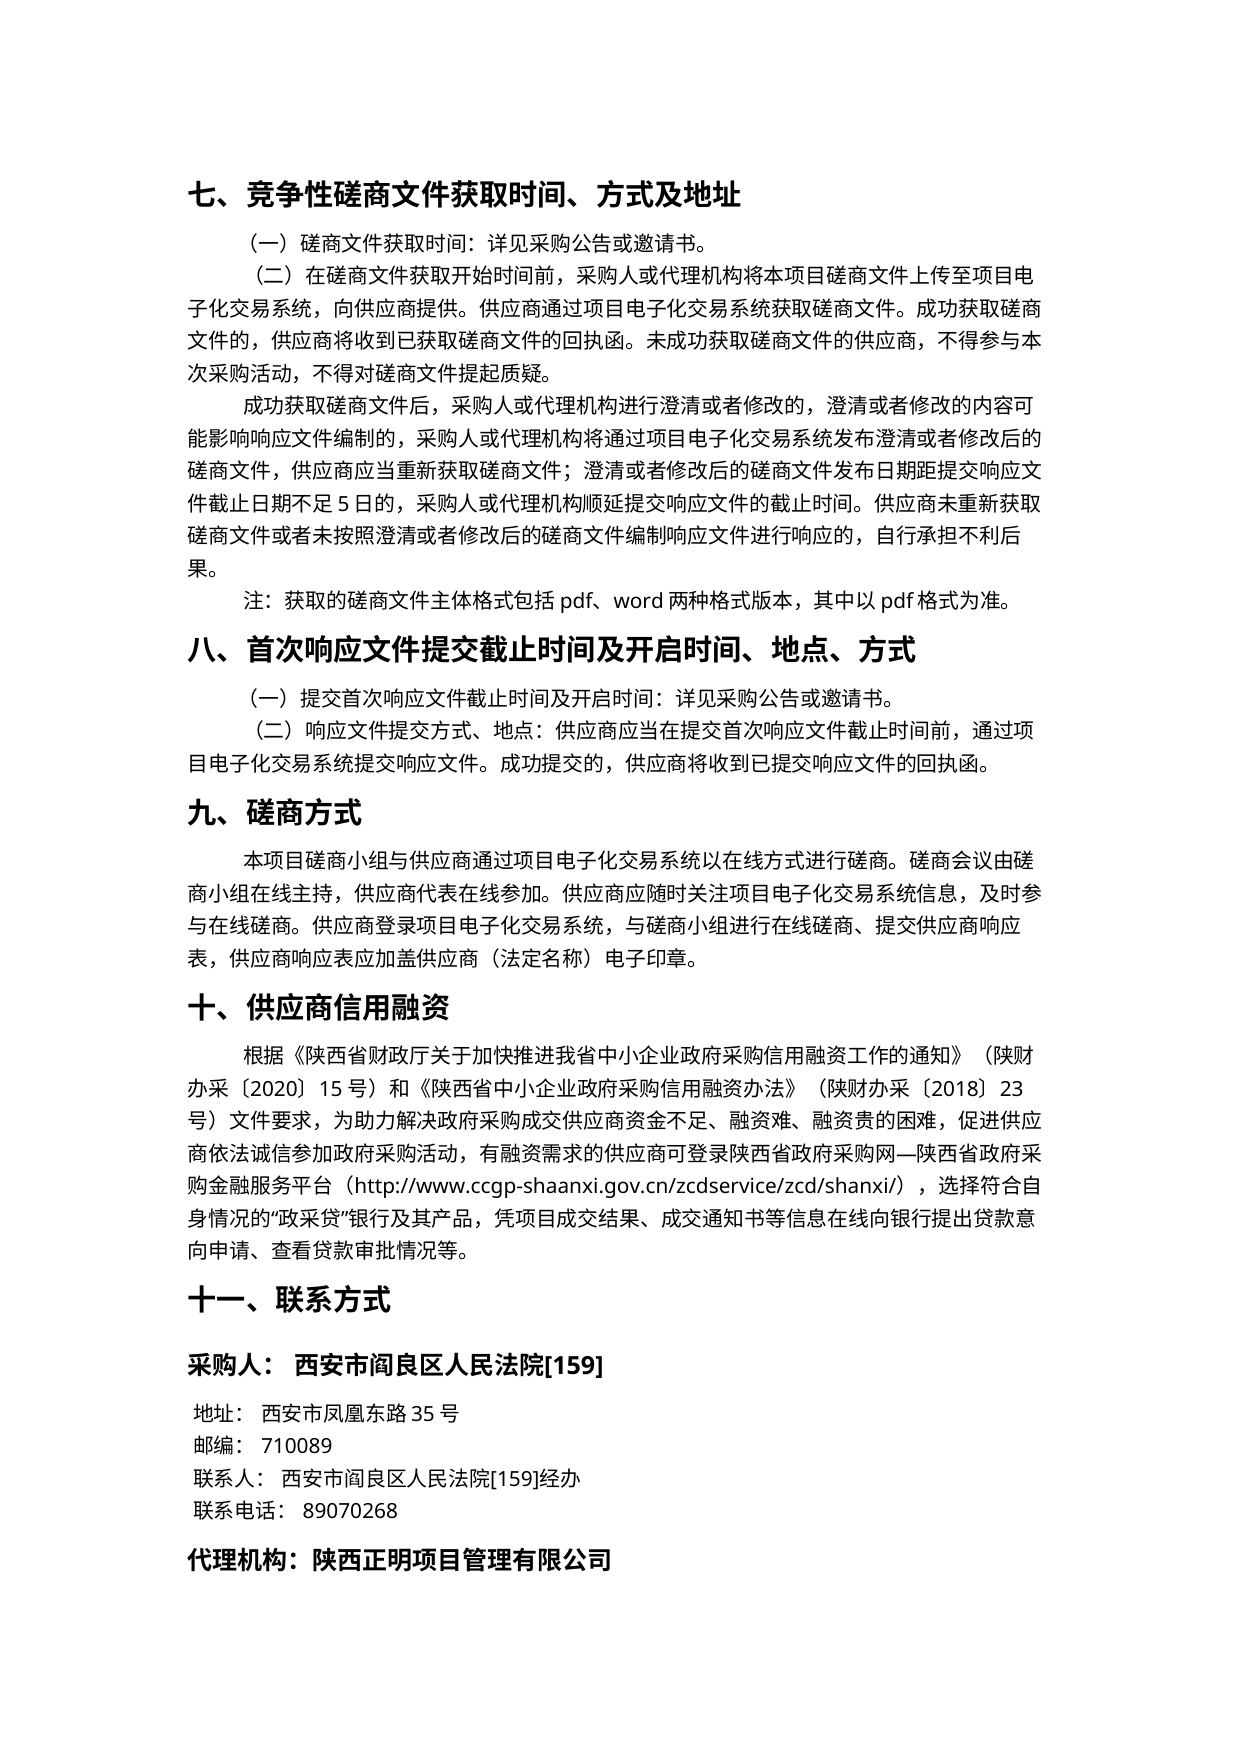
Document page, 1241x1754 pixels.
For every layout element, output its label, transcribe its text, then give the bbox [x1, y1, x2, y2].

text 八、首次响应文件提交截止时间及开启时间、地点、方式 [187, 617, 1053, 682]
text 采购人： 西安市阎良区人民法院[159] [187, 1332, 1053, 1397]
text 七、竞争性磋商文件获取时间、方式及地址 [187, 162, 1053, 227]
text （二）响应文件提交方式、地点：供应商应当在提交首次响应文件截止时间前，通过项目电子化交易系统提交响应文件。成功提交的，供应商将收到已提交响应文件的回执函。 [187, 714, 1053, 779]
text （一）提交首次响应文件截止时间及开启时间：详见采购公告或邀请书。 [187, 682, 1053, 714]
text 联系人： 西安市阎良区人民法院[159]经办 [187, 1462, 1053, 1494]
text 十一、联系方式 [187, 1267, 1053, 1332]
text 本项目磋商小组与供应商通过项目电子化交易系统以在线方式进行磋商。磋商会议由磋商小组在线主持，供应商代表在线参加。供应商应随时关注项目电子化交易系统信息，及时参与在线磋商。供应商登录项目电子化交易系统，与磋商小组进行在线磋商、提交供应商响应表，供应商响应表应加盖供应商（法定名称）电子印章。 [187, 844, 1053, 974]
text 注：获取的磋商文件主体格式包括pdf、word两种格式版本，其中以pdf格式为准。 [187, 584, 1053, 617]
text （一）磋商文件获取时间：详见采购公告或邀请书。 [187, 227, 1053, 259]
text 邮编： 710089 [187, 1429, 1053, 1462]
text 地址： 西安市凤凰东路35号 [187, 1397, 1053, 1429]
text 成功获取磋商文件后，采购人或代理机构进行澄清或者修改的，澄清或者修改的内容可能影响响应文件编制的，采购人或代理机构将通过项目电子化交易系统发布澄清或者修改后的磋商文件，供应商应当重新获取磋商文件；澄清或者修改后的磋商文件发布日期距提交响应文件截止日期不足5日的，采购人或代理机构顺延提交响应文件的截止时间。供应商未重新获取磋商文件或者未按照澄清或者修改后的磋商文件编制响应文件进行响应的，自行承担不利后果。 [187, 389, 1053, 584]
text （二）在磋商文件获取开始时间前，采购人或代理机构将本项目磋商文件上传至项目电子化交易系统，向供应商提供。供应商通过项目电子化交易系统获取磋商文件。成功获取磋商文件的，供应商将收到已获取磋商文件的回执函。未成功获取磋商文件的供应商，不得参与本次采购活动，不得对磋商文件提起质疑。 [187, 259, 1053, 389]
text 代理机构：陕西正明项目管理有限公司 [187, 1527, 1053, 1592]
text 联系电话： 89070268 [187, 1494, 1053, 1527]
text 根据《陕西省财政厅关于加快推进我省中小企业政府采购信用融资工作的通知》（陕财办采〔2020〕15 号）和《陕西省中小企业政府采购信用融资办法》（陕财办采〔2018〕23 号）文件要求，为助力解决政府采购成交供应商资金不足、融资难、融资贵的困难，促进供应商依法诚信参加政府采购活动，有融资需求的供应商可登录陕西省政府采购网—陕西省政府采购金融服务平台（http://www.ccgp-shaanxi.gov.cn/zcdservice/zcd/shanxi/），选择符合自身情况的“政采贷”银行及其产品，凭项目成交结果、成交通知书等信息在线向银行提出贷款意向申请、查看贷款审批情况等。 [187, 1039, 1053, 1267]
text 十、供应商信用融资 [187, 974, 1053, 1039]
text 九、磋商方式 [187, 779, 1053, 844]
